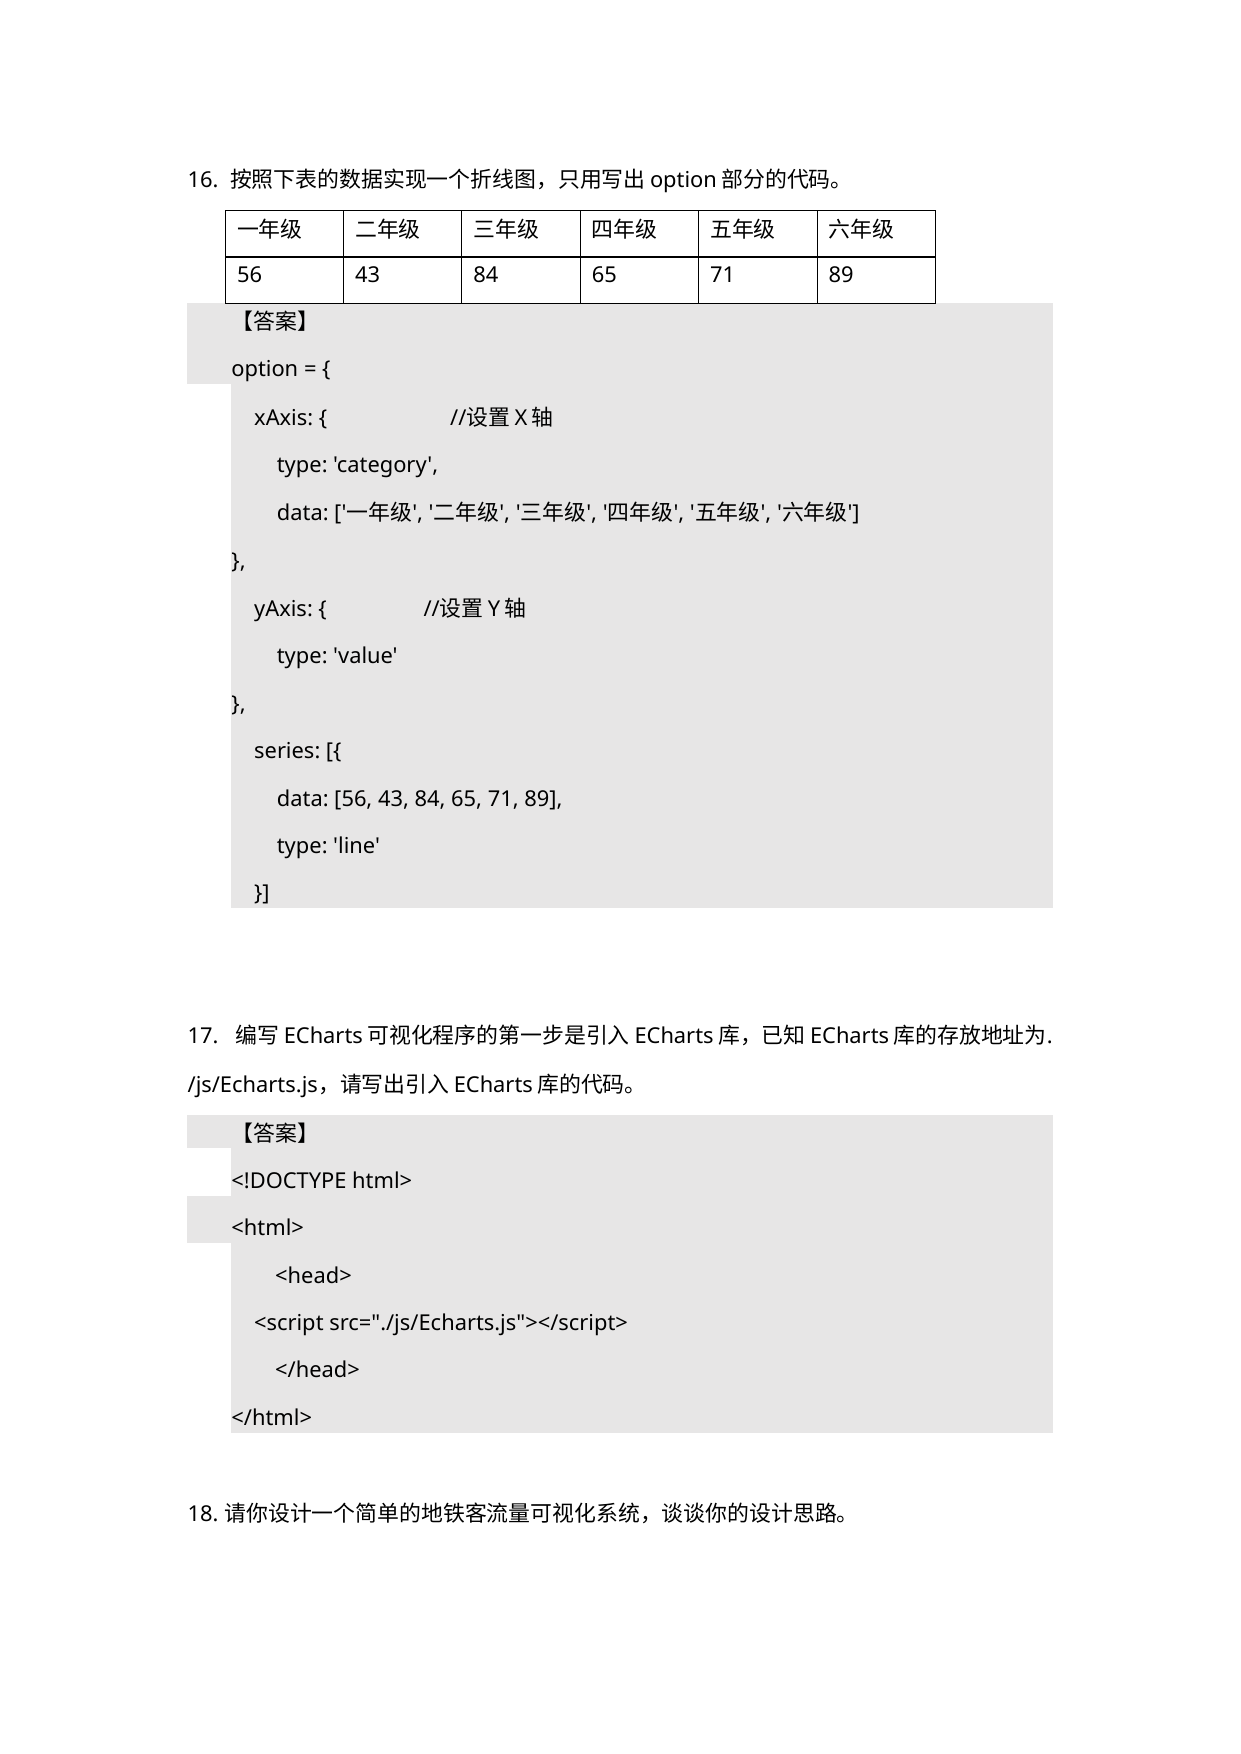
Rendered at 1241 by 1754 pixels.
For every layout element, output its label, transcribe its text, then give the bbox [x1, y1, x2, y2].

table_cell 56 [226, 258, 343, 302]
text type: 'value' [231, 639, 1053, 671]
table_header 一年级 [226, 211, 343, 256]
table_header 四年级 [581, 211, 698, 256]
text </html> [231, 1401, 1053, 1433]
table_cell 89 [818, 258, 935, 302]
text data: [56, 43, 84, 65, 71, 89], [231, 781, 1053, 814]
text 【答案】 [187, 303, 1053, 336]
table_cell 43 [344, 258, 461, 302]
table_header 三年级 [462, 211, 580, 256]
text <script src="./js/Echarts.js"></script> [231, 1306, 1053, 1338]
text }, [231, 686, 1053, 719]
text type: 'category', [231, 447, 1053, 480]
text option = { [187, 352, 1053, 384]
text yAxis: { //设置Y轴 [231, 591, 1053, 623]
text <!DOCTYPE html> [231, 1163, 1053, 1196]
table_header 二年级 [344, 211, 461, 256]
text 【答案】 [187, 1115, 1053, 1148]
list 编写ECharts可视化程序的第一步是引入ECharts库，已知ECharts库的存放地址为./js/Echarts.js，请写出引入ECharts库的代码。 [187, 1018, 1053, 1099]
table_header 六年级 [818, 211, 935, 256]
text data: ['一年级', '二年级', '三年级', '四年级', '五年级', '六年级'] [231, 495, 1053, 527]
text xAxis: { //设置X轴 [231, 399, 1053, 432]
text 16. 按照下表的数据实现一个折线图，只用写出option部分的代码。 [187, 162, 1053, 194]
text <html> [187, 1211, 1053, 1243]
text }] [231, 876, 1053, 908]
table_cell 65 [581, 258, 698, 302]
text }, [231, 543, 1053, 576]
table_cell 84 [462, 258, 580, 302]
text 18. 请你设计一个简单的地铁客流量可视化系统，谈谈你的设计思路。 [187, 1495, 1053, 1528]
text <head> [231, 1258, 1053, 1291]
text type: 'line' [231, 828, 1053, 861]
table_cell 71 [699, 258, 817, 302]
table_header 五年级 [699, 211, 817, 256]
text </head> [231, 1353, 1053, 1386]
text series: [{ [231, 734, 1053, 766]
